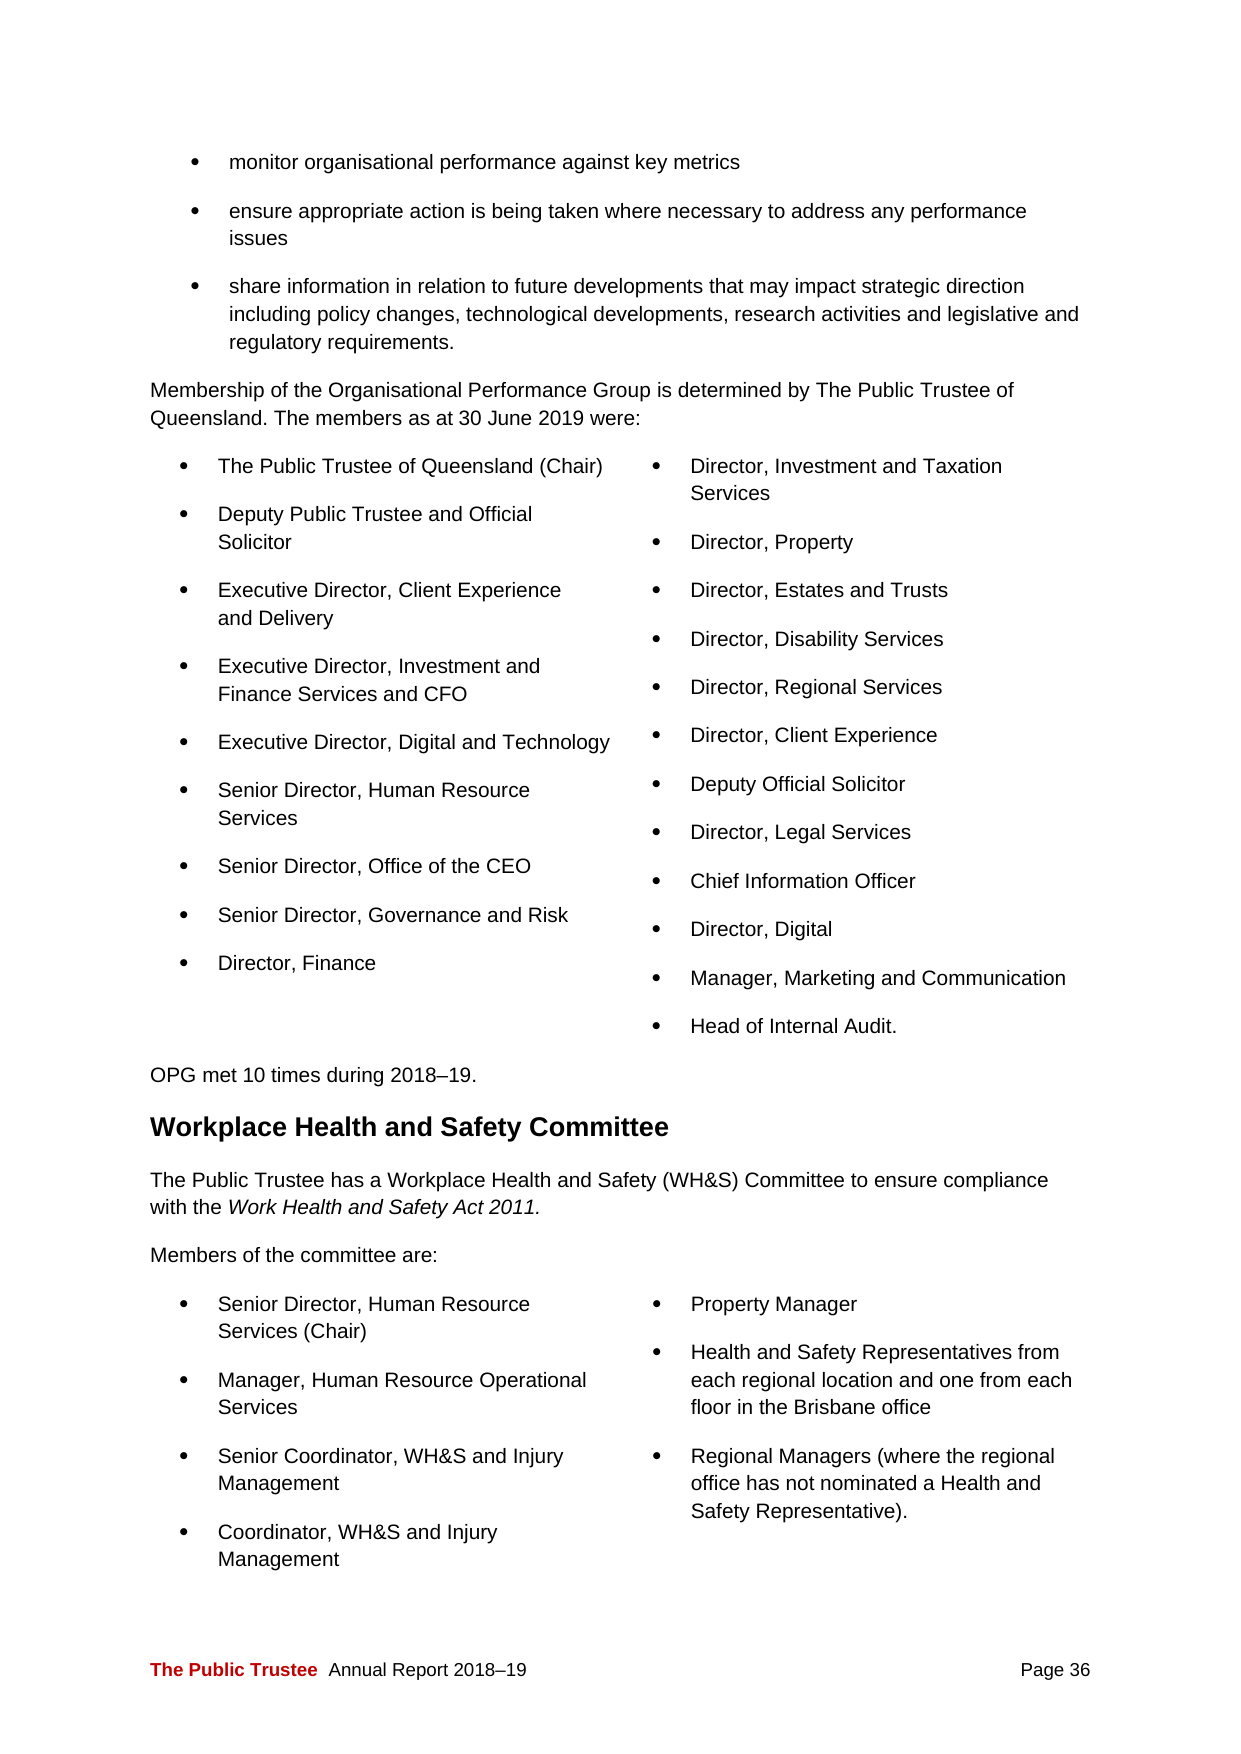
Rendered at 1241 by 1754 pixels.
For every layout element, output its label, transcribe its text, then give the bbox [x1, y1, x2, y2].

text Membership of the Organisational Performance Group is determined by The Public Trustee of Queensland. The members as at 30 June 2019 were: [150, 378, 1090, 429]
text The Public Trustee has a Workplace Health and Safety (WH&S) Committee to ensure compliance with the Work Health and Safety Act 2011. [150, 1167, 1090, 1219]
text monitor organisational performance against key metrics [191, 150, 1090, 174]
subtitle Workplace Health and Safety Committee [150, 1111, 1090, 1142]
table_header Property Manager Health and Safety Representatives from each regional location and one from each floor in the Brisbane office Regional Managers (where the regional office has not nominated a Health and Safety Representative). [612, 1271, 1079, 1574]
table_header Senior Director, Human Resource Services (Chair) Manager, Human Resource Operational Services Senior Coordinator, WH&S and Injury Management Coordinator, WH&S and Injury Management [139, 1271, 612, 1574]
text share information in relation to future developments that may impact strategic direction including policy changes, technological developments, research activities and legislative and regulatory requirements. [191, 274, 1090, 353]
text Members of the committee are: [150, 1243, 1090, 1267]
table_header Director, Investment and Taxation Services Director, Property Director, Estates and Trusts Director, Disability Services Director, Regional Services Director, Client Experience Deputy Official Solicitor Director, Legal Services Chief Information Officer Director, Digital Manager, Marketing and Communication Head of Internal Audit. [611, 433, 1079, 1042]
text OPG met 10 times during 2018–19. [150, 1062, 1090, 1086]
text ensure appropriate action is being taken where necessary to address any performance issues [191, 198, 1090, 250]
table_header The Public Trustee of Queensland (Chair) Deputy Public Trustee and Official Solicitor Executive Director, Client Experience and Delivery Executive Director, Investment and Finance Services and CFO Executive Director, Digital and Technology Senior Director, Human Resource Services Senior Director, Office of the CEO Senior Director, Governance and Risk Director, Finance [139, 433, 611, 1042]
